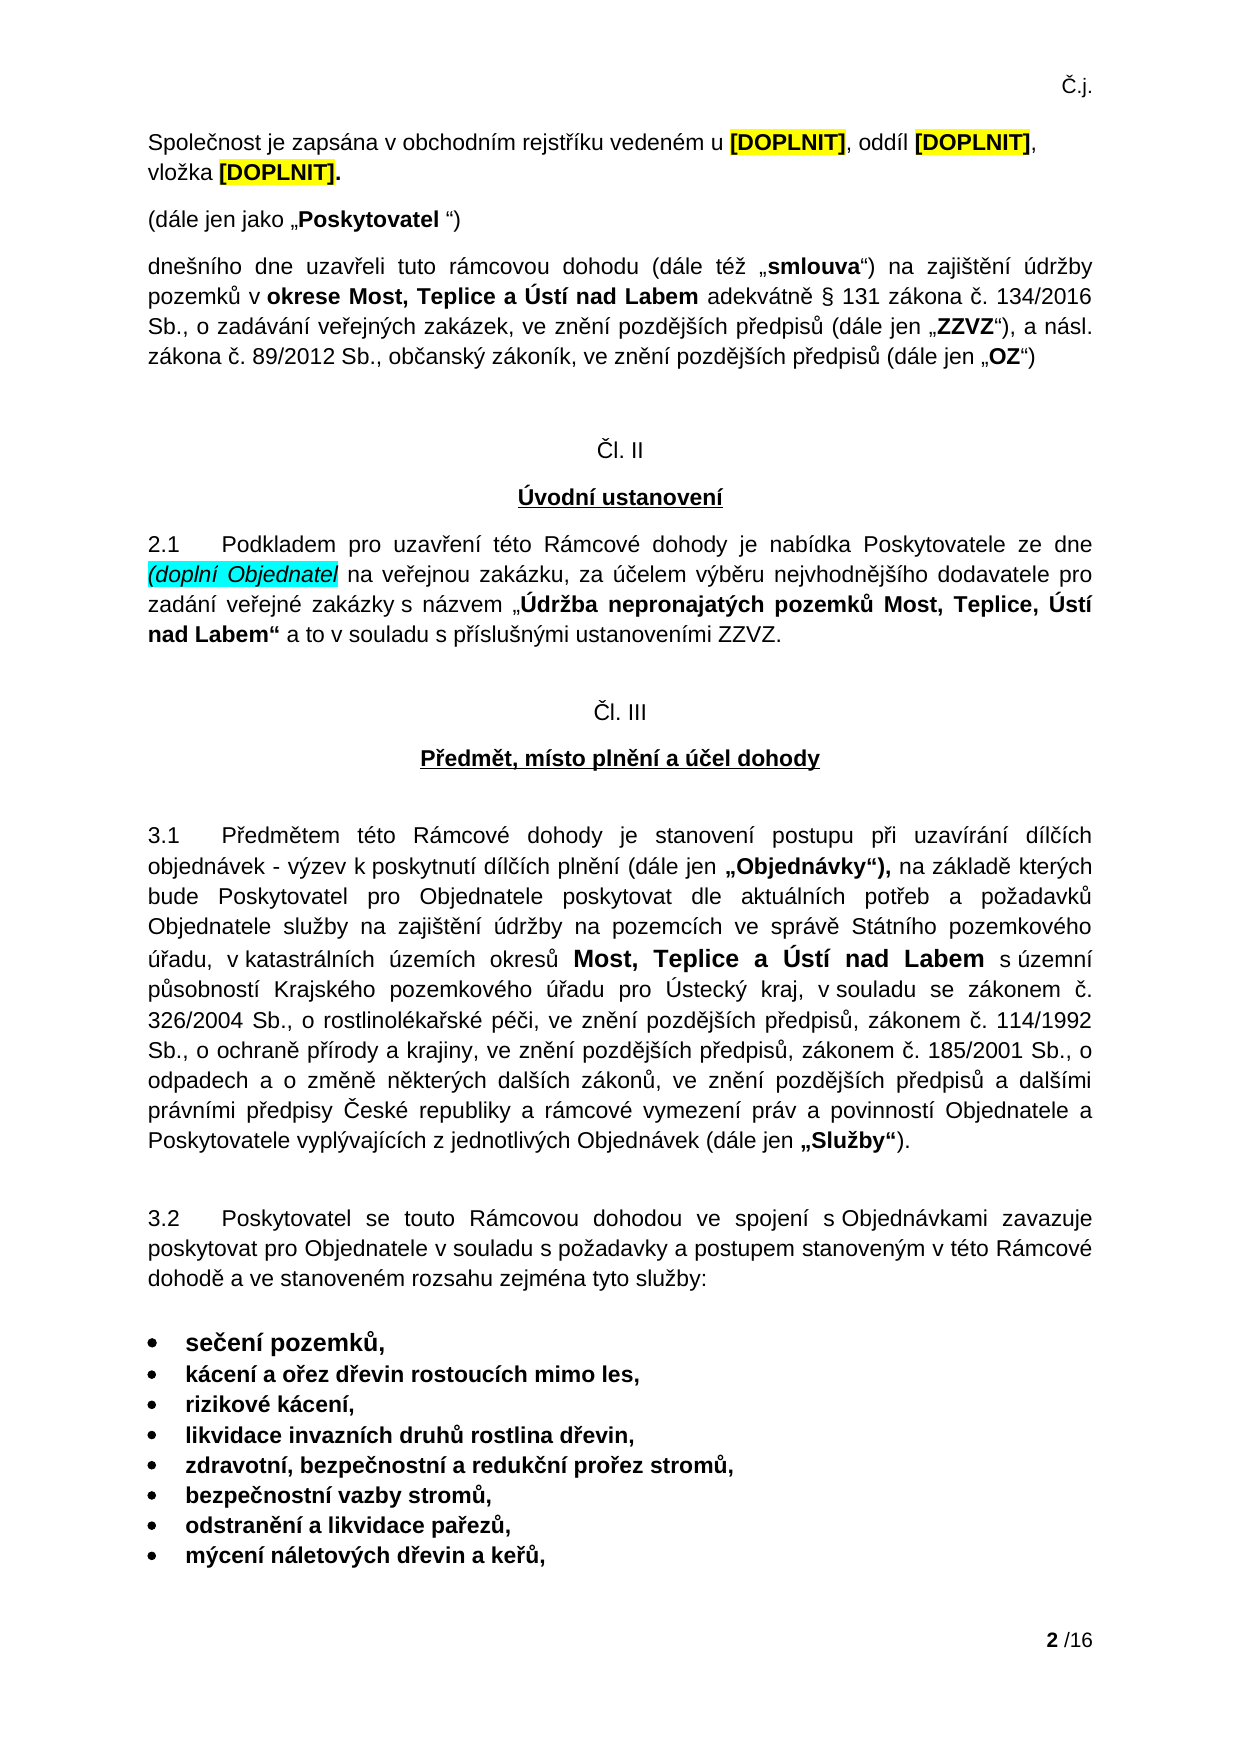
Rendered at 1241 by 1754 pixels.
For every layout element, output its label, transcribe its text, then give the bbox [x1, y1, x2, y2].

text Úvodní ustanovení [148, 484, 1093, 510]
list Poskytovatel se touto Rámcovou dohodou ve spojení s Objednávkami zavazuje poskytovat pro Objednatele v souladu s požadavky a postupem stanoveným v této Rámcové dohodě a ve stanoveném rozsahu zejména tyto služby: [148, 1204, 1093, 1291]
list odstranění a likvidace pařezů, [148, 1512, 1092, 1539]
subtitle Předmět, místo plnění a účel dohody [148, 745, 1093, 772]
list bezpečnostní vazby stromů, [148, 1482, 1092, 1508]
list sečení pozemků, [148, 1328, 1093, 1357]
list rizikové kácení, [148, 1391, 1092, 1418]
text Čl. III [148, 698, 1093, 725]
text dnešního dne uzavřeli tuto rámcovou dohodu (dále též „smlouva“) na zajištění údržby pozemků v okrese Most, Teplice a Ústí nad Labem adekvátně § 131 zákona č. 134/2016 Sb., o zadávání veřejných zakázek, ve znění pozdějších předpisů (dále jen „ZZVZ“), a násl. zákona č. 89/2012 Sb., občanský zákoník, ve znění pozdějších předpisů (dále jen „OZ“) [148, 253, 1093, 370]
text Společnost je zapsána v obchodním rejstříku vedeném u [DOPLNIT], oddíl [DOPLNIT], vložka [DOPLNIT]. [148, 129, 1093, 185]
list kácení a ořez dřevin rostoucích mimo les, [148, 1361, 1093, 1388]
list zdravotní, bezpečnostní a redukční prořez stromů, [148, 1452, 1092, 1478]
list Podkladem pro uzavření této Rámcové dohody je nabídka Poskytovatele ze dne (doplní Objednatel na veřejnou zakázku, za účelem výběru nejvhodnějšího dodavatele pro zadání veřejné zakázky s názvem „Údržba nepronajatých pozemků Most, Teplice, Ústí nad Labem“ a to v souladu s příslušnými ustanoveními ZZVZ. [148, 531, 1093, 648]
text (dále jen jako „Poskytovatel “) [148, 206, 1093, 232]
list mýcení náletových dřevin a keřů, [148, 1542, 1092, 1569]
text Čl. II [148, 437, 1093, 463]
list Předmětem této Rámcové dohody je stanovení postupu při uzavírání dílčích objednávek - výzev k poskytnutí dílčích plnění (dále jen „Objednávky“), na základě kterých bude Poskytovatel pro Objednatele poskytovat dle aktuálních potřeb a požadavků Objednatele služby na zajištění údržby na pozemcích ve správě Státního pozemkového úřadu, v katastrálních územích okresů Most, Teplice a Ústí nad Labem s územní působností Krajského pozemkového úřadu pro Ústecký kraj, v souladu se zákonem č. 326/2004 Sb., o rostlinolékařské péči, ve znění pozdějších předpisů, zákonem č. 114/1992 Sb., o ochraně přírody a krajiny, ve znění pozdějších předpisů, zákonem č. 185/2001 Sb., o odpadech a o změně některých dalších zákonů, ve znění pozdějších předpisů a dalšími právními předpisy České republiky a rámcové vymezení práv a povinností Objednatele a Poskytovatele vyplývajících z jednotlivých Objednávek (dále jen „Služby“). [148, 822, 1093, 1154]
list likvidace invazních druhů rostlina dřevin, [148, 1422, 1092, 1448]
